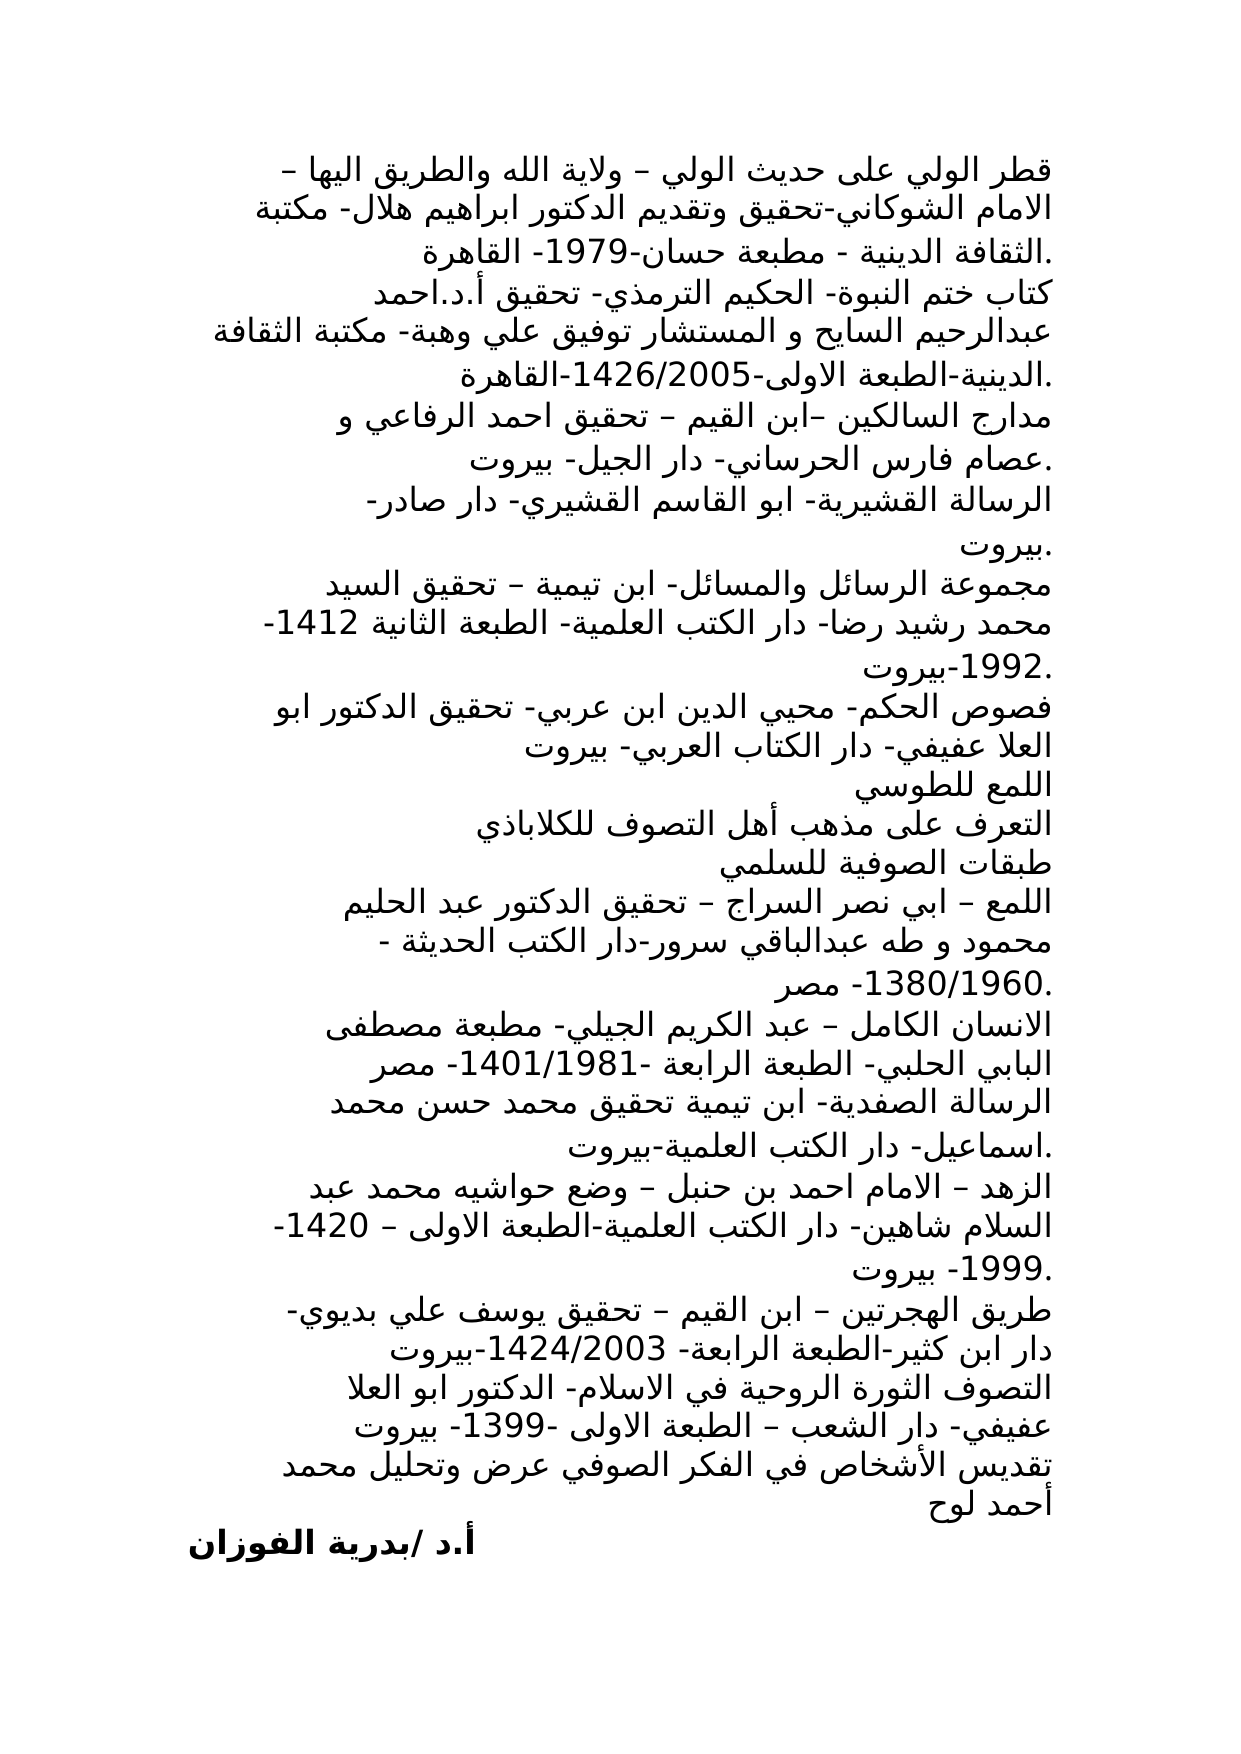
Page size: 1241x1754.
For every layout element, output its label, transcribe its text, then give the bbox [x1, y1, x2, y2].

text أ.د /بدرية الفوزان [187, 1523, 1053, 1562]
text الزهد – الامام احمد بن حنبل – وضع حواشيه محمد عبد السلام شاهين- دار الكتب العلمية-الطبعة الاولى – 1420-1999- بيروت. [187, 1167, 1053, 1290]
text قطر الولي على حديث الولي – ولاية الله والطريق اليها –الامام الشوكاني-تحقيق وتقديم الدكتور ابراهيم هلال- مكتبة الثقافة الدينية - مطبعة حسان-1979- القاهرة. [187, 150, 1053, 273]
text الرسالة الصفدية- ابن تيمية تحقيق محمد حسن محمد اسماعيل- دار الكتب العلمية-بيروت. [187, 1083, 1053, 1167]
text اللمع للطوسي [187, 766, 1053, 804]
text كتاب ختم النبوة- الحكيم الترمذي- تحقيق أ.د.احمد عبدالرحيم السايح و المستشار توفيق علي وهبة- مكتبة الثقافة الدينية-الطبعة الاولى-1426/2005-القاهرة. [187, 273, 1053, 396]
text التصوف الثورة الروحية في الاسلام- الدكتور ابو العلا عفيفي- دار الشعب – الطبعة الاولى -1399- بيروت [187, 1368, 1053, 1446]
text الانسان الكامل – عبد الكريم الجيلي- مطبعة مصطفى البابي الحلبي- الطبعة الرابعة -1401/1981- مصر [187, 1005, 1053, 1083]
text مجموعة الرسائل والمسائل- ابن تيمية – تحقيق السيد محمد رشيد رضا- دار الكتب العلمية- الطبعة الثانية 1412-1992-بيروت. [187, 565, 1053, 688]
text طبقات الصوفية للسلمي [187, 843, 1053, 882]
text الرسالة القشيرية- ابو القاسم القشيري- دار صادر- بيروت. [187, 481, 1053, 565]
text تقديس الأشخاص في الفكر الصوفي عرض وتحليل محمد أحمد لوح [187, 1446, 1053, 1523]
text التعرف على مذهب أهل التصوف للكلاباذي [187, 804, 1053, 843]
text طريق الهجرتين – ابن القيم – تحقيق يوسف علي بديوي-دار ابن كثير-الطبعة الرابعة- 1424/2003-بيروت [187, 1290, 1053, 1368]
text فصوص الحكم- محيي الدين ابن عربي- تحقيق الدكتور ابو العلا عفيفي- دار الكتاب العربي- بيروت [187, 688, 1053, 766]
text اللمع – ابي نصر السراج – تحقيق الدكتور عبد الحليم محمود و طه عبدالباقي سرور-دار الكتب الحديثة - 1380/1960- مصر. [187, 882, 1053, 1005]
text مدارج السالكين –ابن القيم – تحقيق احمد الرفاعي و عصام فارس الحرساني- دار الجيل- بيروت. [187, 396, 1053, 481]
